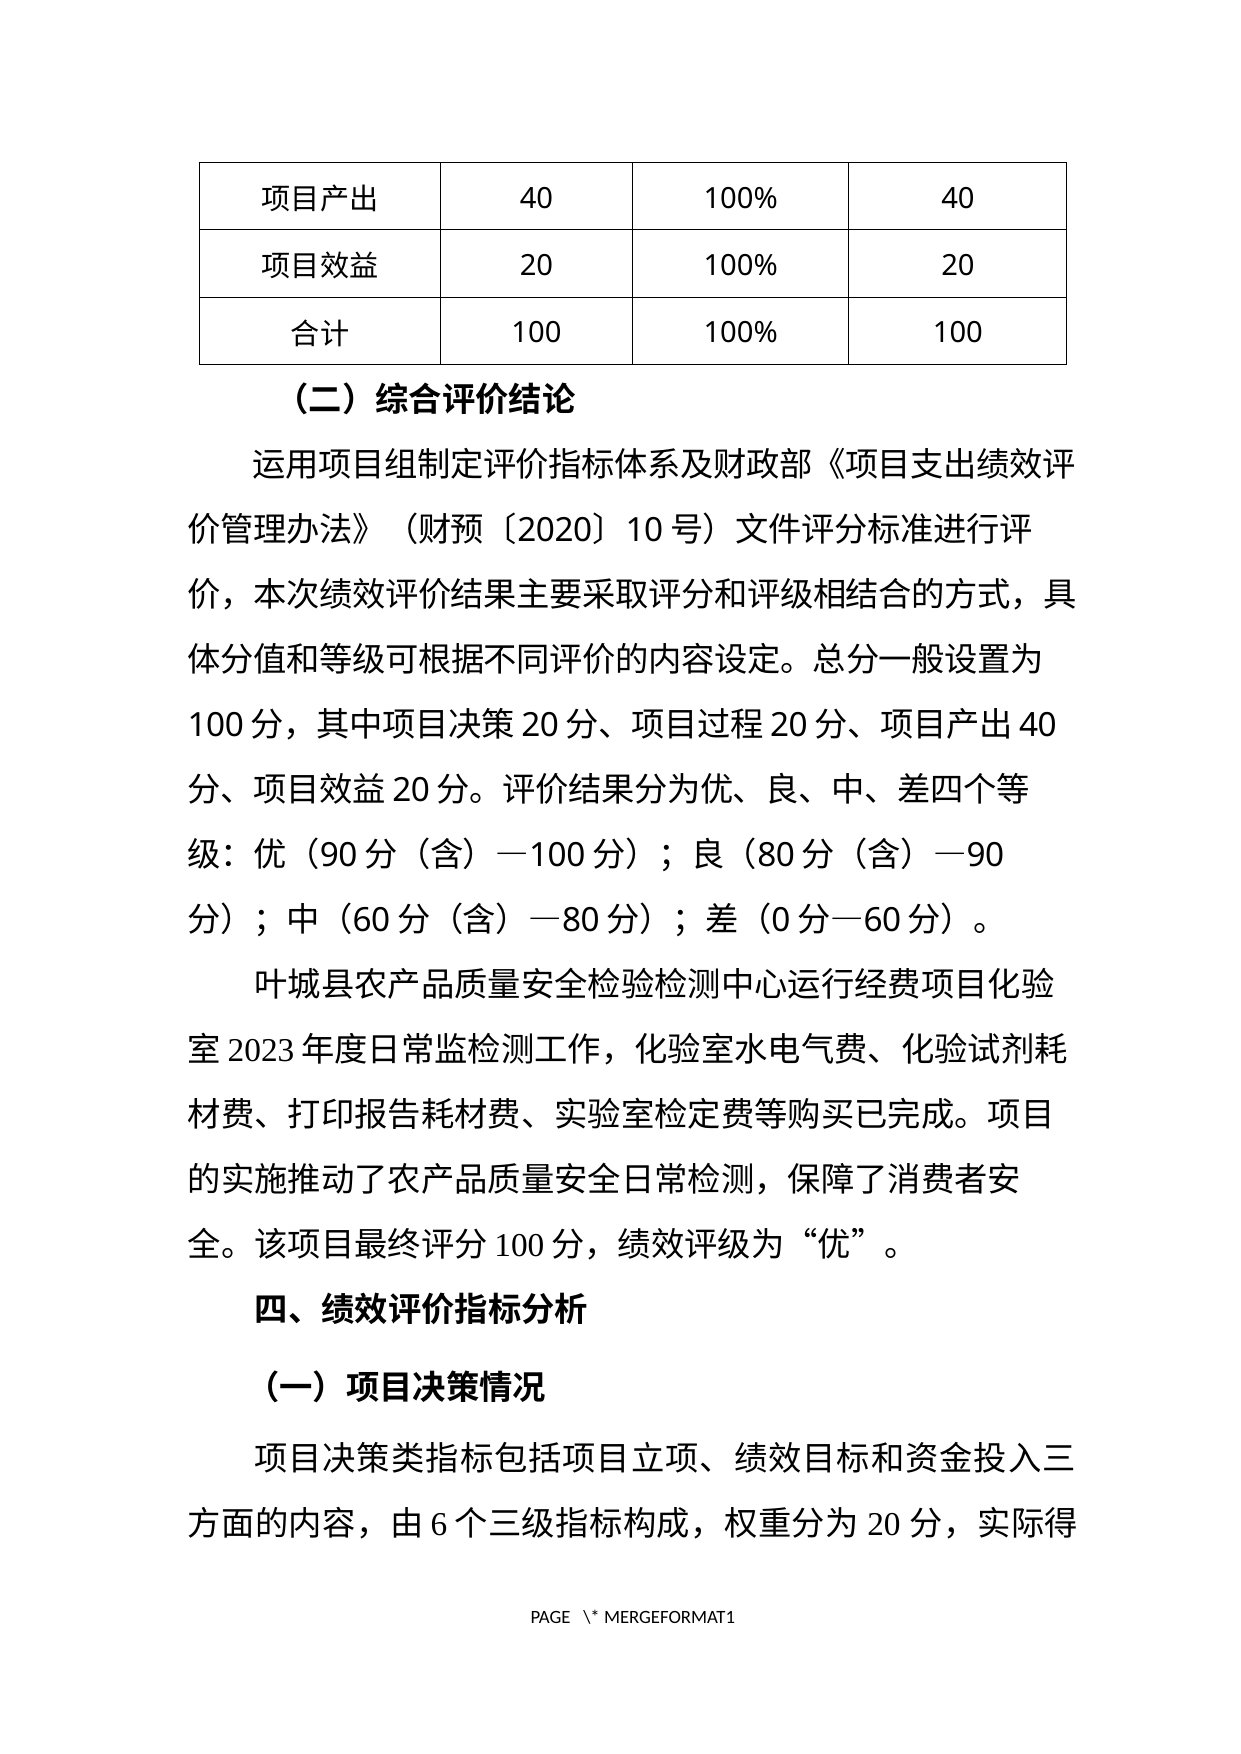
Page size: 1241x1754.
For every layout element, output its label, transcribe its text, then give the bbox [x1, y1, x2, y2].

table_cell 20 [441, 230, 632, 297]
table_cell 100% [633, 298, 848, 364]
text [187, 1424, 1078, 1554]
table_cell 40 [849, 163, 1066, 229]
table_cell 合计 [200, 298, 440, 364]
list 叶城县农产品质量安全检验检测中心运行经费项目化验室2023年度日常监检测工作，化验室水电气费、化验试剂耗材费、打印报告耗材费、实验室检定费等购买已完成。项目的实施推动了农产品质量安全日常检测，保障了消费者安全。该项目最终评分100分，绩效评级为“优”。 [187, 950, 1078, 1275]
text （一）项目决策情况 [246, 1352, 1078, 1417]
table_cell 项目效益 [200, 230, 440, 297]
table_cell 100 [849, 298, 1066, 364]
table_cell 100% [633, 163, 848, 229]
list 综合评价结论 [208, 365, 1078, 430]
table_cell 20 [849, 230, 1066, 297]
table_cell 项目产出 [200, 163, 440, 229]
list 运用项目组制定评价指标体系及财政部《项目支出绩效评价管理办法》（财预〔2020〕10号）文件评分标准进行评价，本次绩效评价结果主要采取评分和评级相结合的方式，具体分值和等级可根据不同评价的内容设定。总分一般设置为100分，其中项目决策20分、项目过程20分、项目产出40分、项目效益20分。评价结果分为优、良、中、差四个等级：优（90分（含）—100分）；良（80分（含）—90分）；中（60分（含）—80分）；差（0分—60分）。 [187, 430, 1078, 950]
subtitle 四、绩效评价指标分析 [187, 1275, 1078, 1340]
table_cell 40 [441, 163, 632, 229]
table_cell 100% [633, 230, 848, 297]
table_cell 100 [441, 298, 632, 364]
